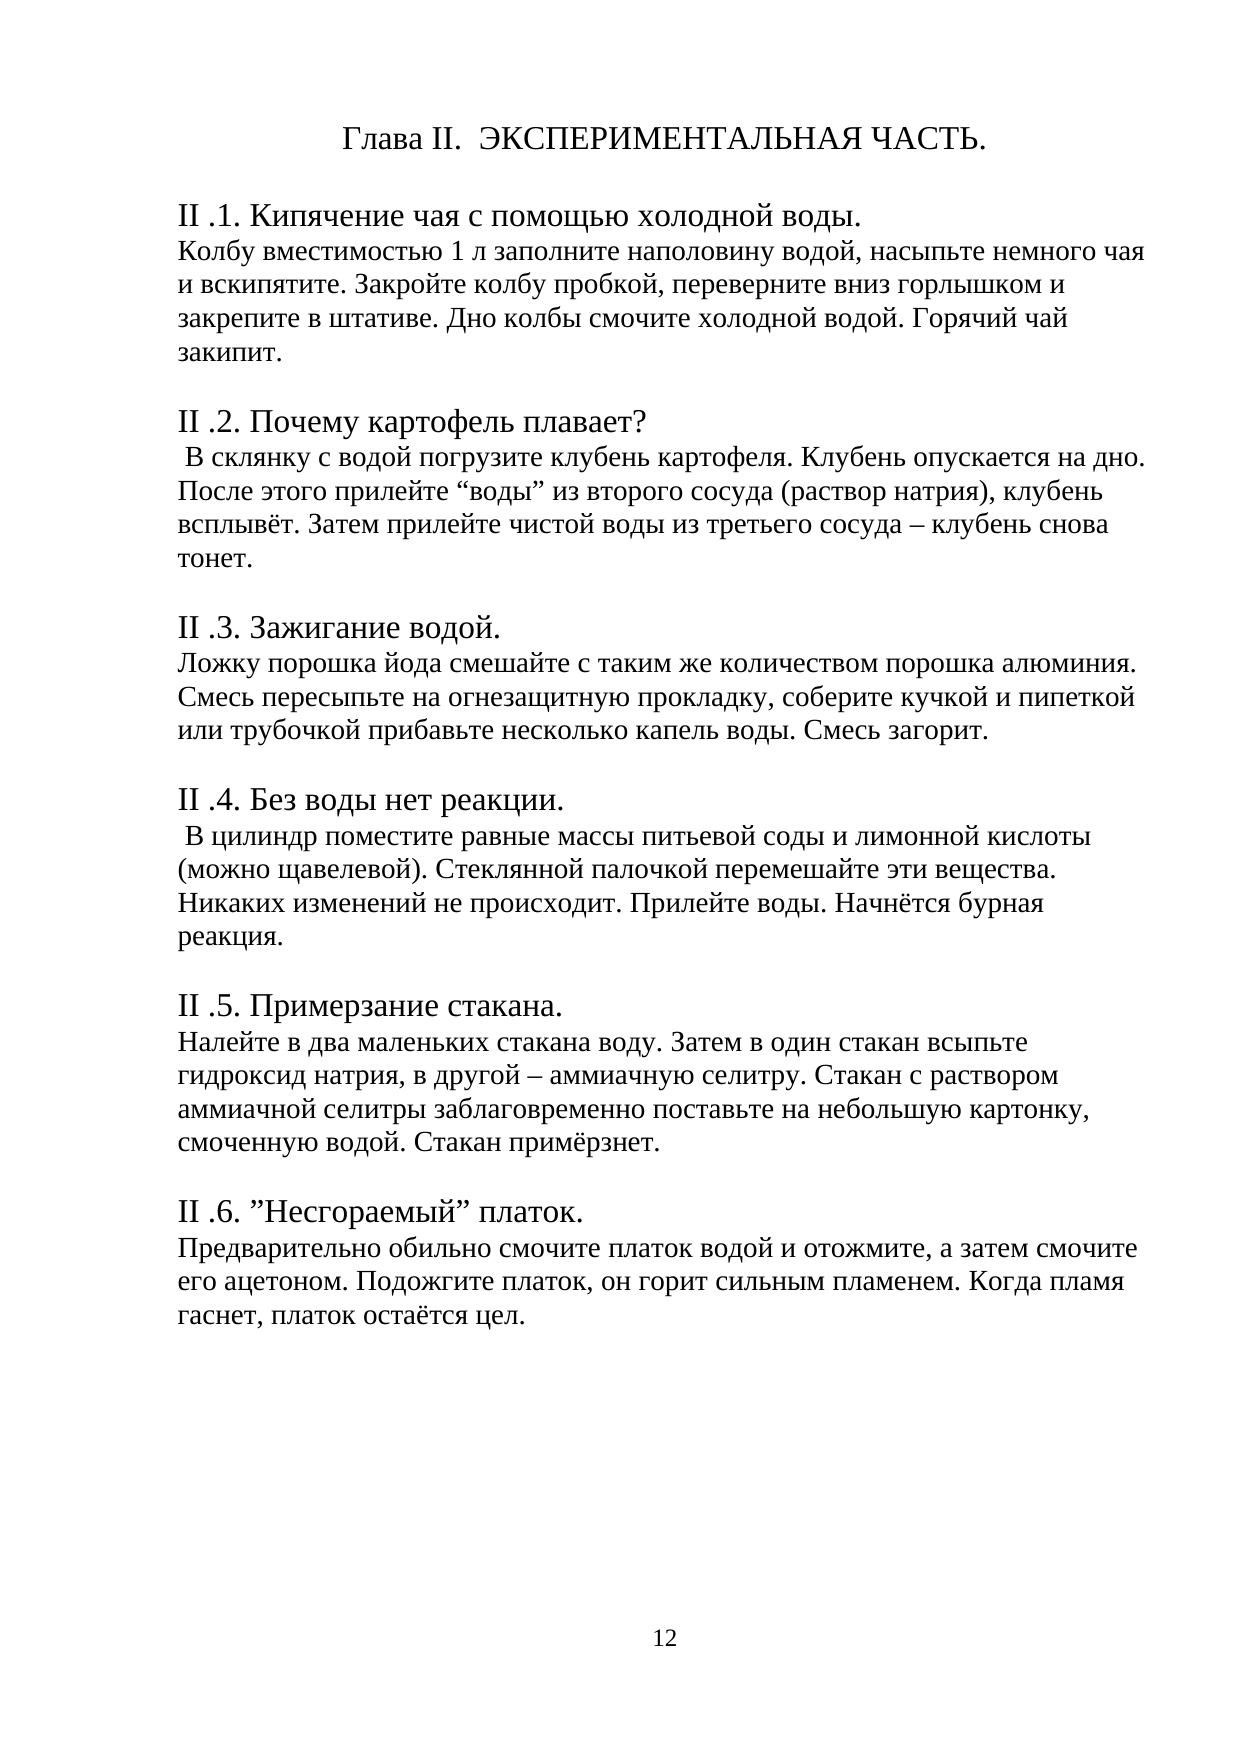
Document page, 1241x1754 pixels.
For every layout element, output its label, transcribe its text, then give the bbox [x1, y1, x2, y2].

text Колбу вместимостью 1 л заполните наполовину водой, насыпьте немного чая и вскипятите. Закройте колбу пробкой, переверните вниз горлышком и закрепите в штативе. Дно колбы смочите холодной водой. Горячий чай закипит. [177, 233, 1152, 367]
text II .6. ”Несгораемый” платок. [177, 1191, 1152, 1230]
text II .1. Кипячение чая с помощью холодной воды. [177, 195, 1152, 233]
text Глава II. ЭКСПЕРИМЕНТАЛЬНАЯ ЧАСТЬ. [177, 118, 1152, 156]
text Ложку порошка йода смешайте с таким же количеством порошка алюминия. Смесь пересыпьте на огнезащитную прокладку, соберите кучкой и пипеткой или трубочкой прибавьте несколько капель воды. Смесь загорит. [177, 645, 1152, 746]
text II .2. Почему картофель плавает? [177, 401, 1152, 439]
text В склянку с водой погрузите клубень картофеля. Клубень опускается на дно. После этого прилейте “воды” из второго сосуда (раствор натрия), клубень всплывёт. Затем прилейте чистой воды из третьего сосуда – клубень снова тонет. [177, 439, 1152, 573]
text II .5. Примерзание стакана. [177, 985, 1152, 1024]
text II .3. Зажигание водой. [177, 607, 1152, 645]
text Налейте в два маленьких стакана воду. Затем в один стакан всыпьте гидроксид натрия, в другой – аммиачную селитру. Стакан с раствором аммиачной селитры заблаговременно поставьте на небольшую картонку, смоченную водой. Стакан примёрзнет. [177, 1024, 1152, 1158]
text Предварительно обильно смочите платок водой и отожмите, а затем смочите его ацетоном. Подожгите платок, он горит сильным пламенем. Когда пламя гаснет, платок остаётся цел. [177, 1230, 1152, 1330]
text В цилиндр поместите равные массы питьевой соды и лимонной кислоты (можно щавелевой). Стеклянной палочкой перемешайте эти вещества. Никаких изменений не происходит. Прилейте воды. Начнётся бурная реакция. [177, 818, 1152, 952]
text II .4. Без воды нет реакции. [177, 779, 1152, 818]
